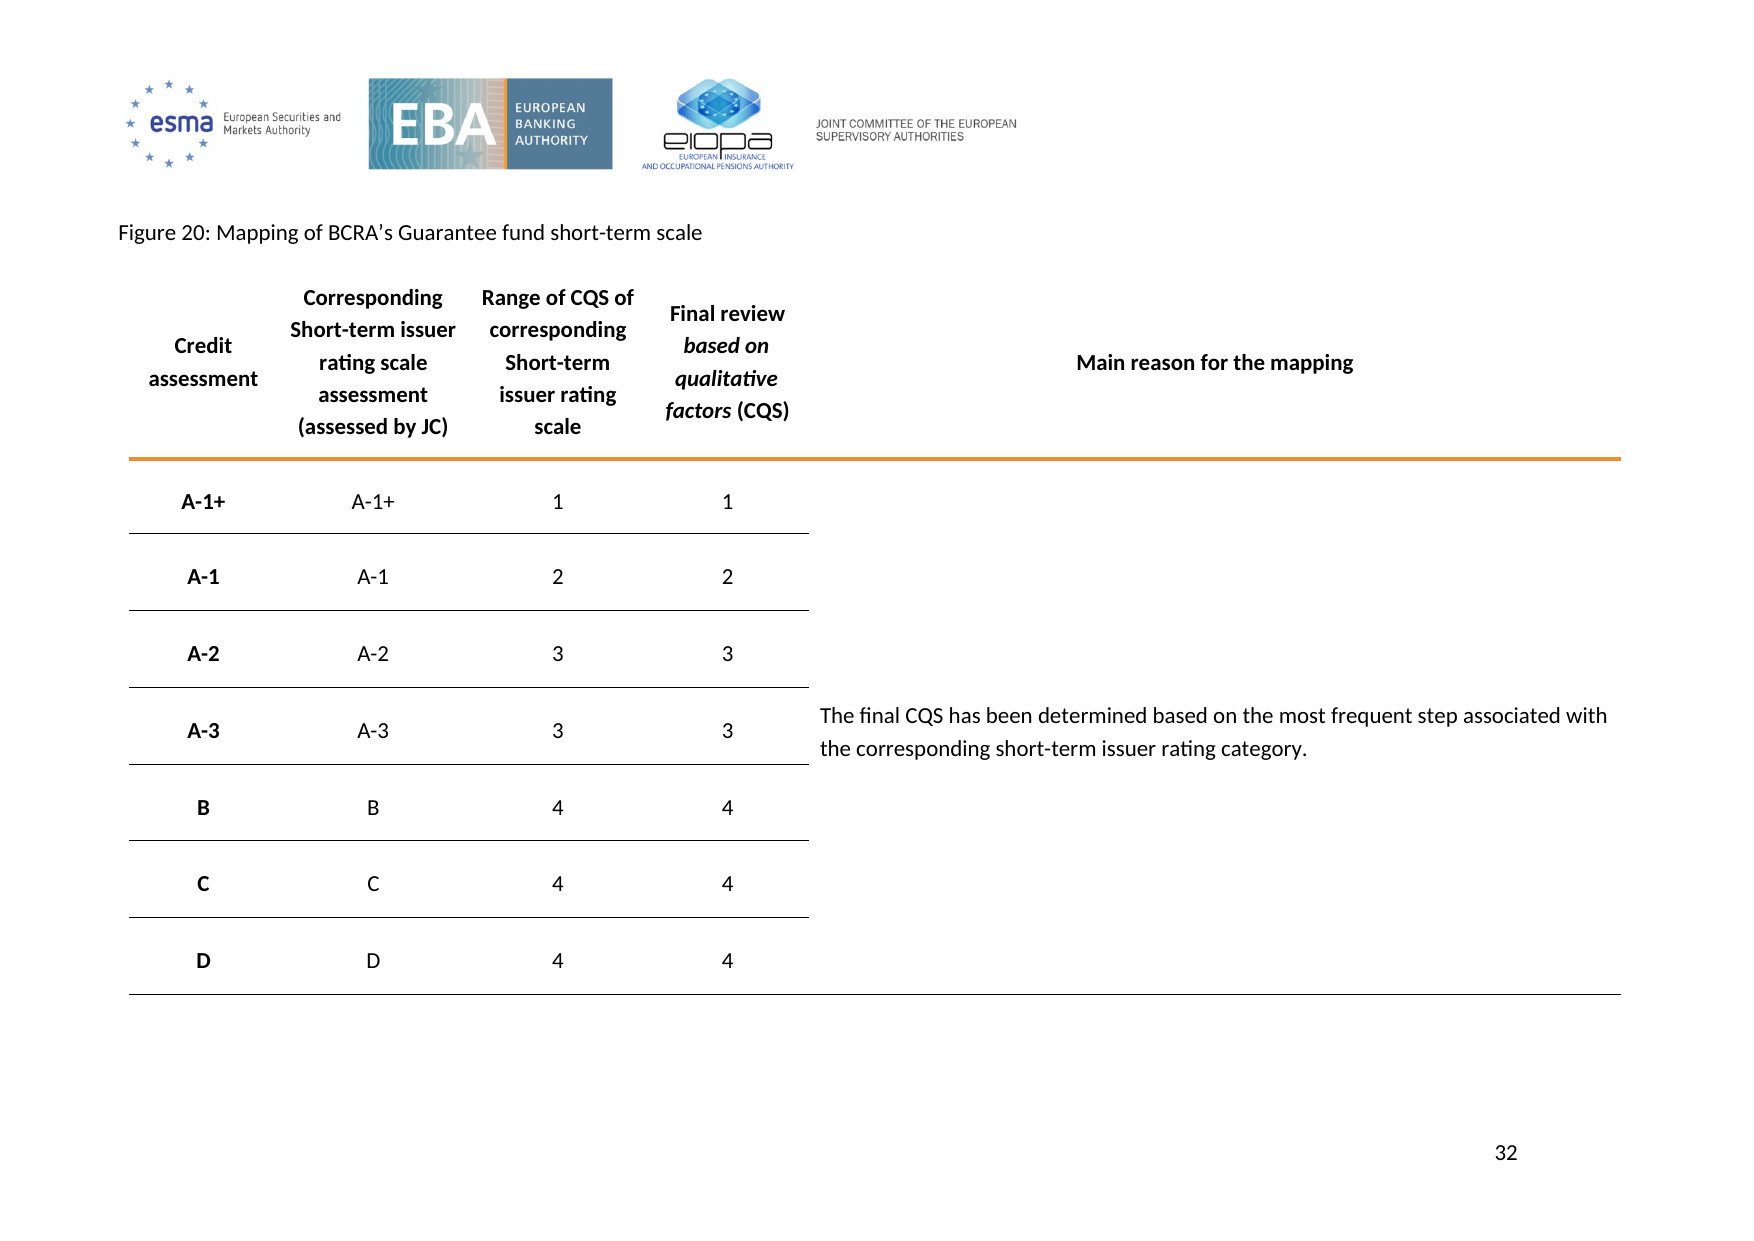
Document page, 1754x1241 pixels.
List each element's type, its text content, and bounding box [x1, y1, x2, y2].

table_cell B [129, 765, 277, 840]
table_cell 4 [646, 765, 808, 840]
table_cell C [277, 841, 469, 917]
table_cell 4 [469, 841, 646, 917]
table_cell A-3 [277, 688, 469, 763]
table_header Main reason for the mapping [809, 258, 1621, 456]
table_cell 4 [469, 765, 646, 840]
table_cell A-1+ [277, 461, 469, 533]
table_cell 4 [646, 918, 808, 994]
table_cell 3 [469, 688, 646, 763]
table_cell A-1 [277, 534, 469, 610]
table_cell 3 [646, 611, 808, 687]
table_cell 1 [646, 461, 808, 533]
table_cell 2 [469, 534, 646, 610]
table_cell D [277, 918, 469, 994]
table_cell 4 [469, 918, 646, 994]
title Figure 20: Mapping of BCRA’s Guarantee fund short-term scale [118, 218, 1518, 246]
table_cell C [129, 841, 277, 917]
table_cell 3 [646, 688, 808, 763]
table_cell A-1 [129, 534, 277, 610]
table_cell The final CQS has been determined based on the most frequent step associated with the corresponding short-term issuer rating category. [809, 461, 1621, 994]
table_header Corresponding Short-term issuer rating scale assessment (assessed by JC) [277, 258, 469, 456]
table_header Final review based on qualitative factors (CQS) [646, 258, 808, 456]
table_cell B [277, 765, 469, 840]
table_header Credit assessment [129, 258, 277, 456]
table_cell 4 [646, 841, 808, 917]
table_cell D [129, 918, 277, 994]
table_cell A-1+ [129, 461, 277, 533]
picture [118, 73, 1029, 174]
table_cell 1 [469, 461, 646, 533]
table_cell A-3 [129, 688, 277, 763]
table_header Range of CQS of corresponding Short-term issuer rating scale [469, 258, 646, 456]
table_cell A-2 [277, 611, 469, 687]
table_cell A-2 [129, 611, 277, 687]
table_cell 2 [646, 534, 808, 610]
table_cell 3 [469, 611, 646, 687]
